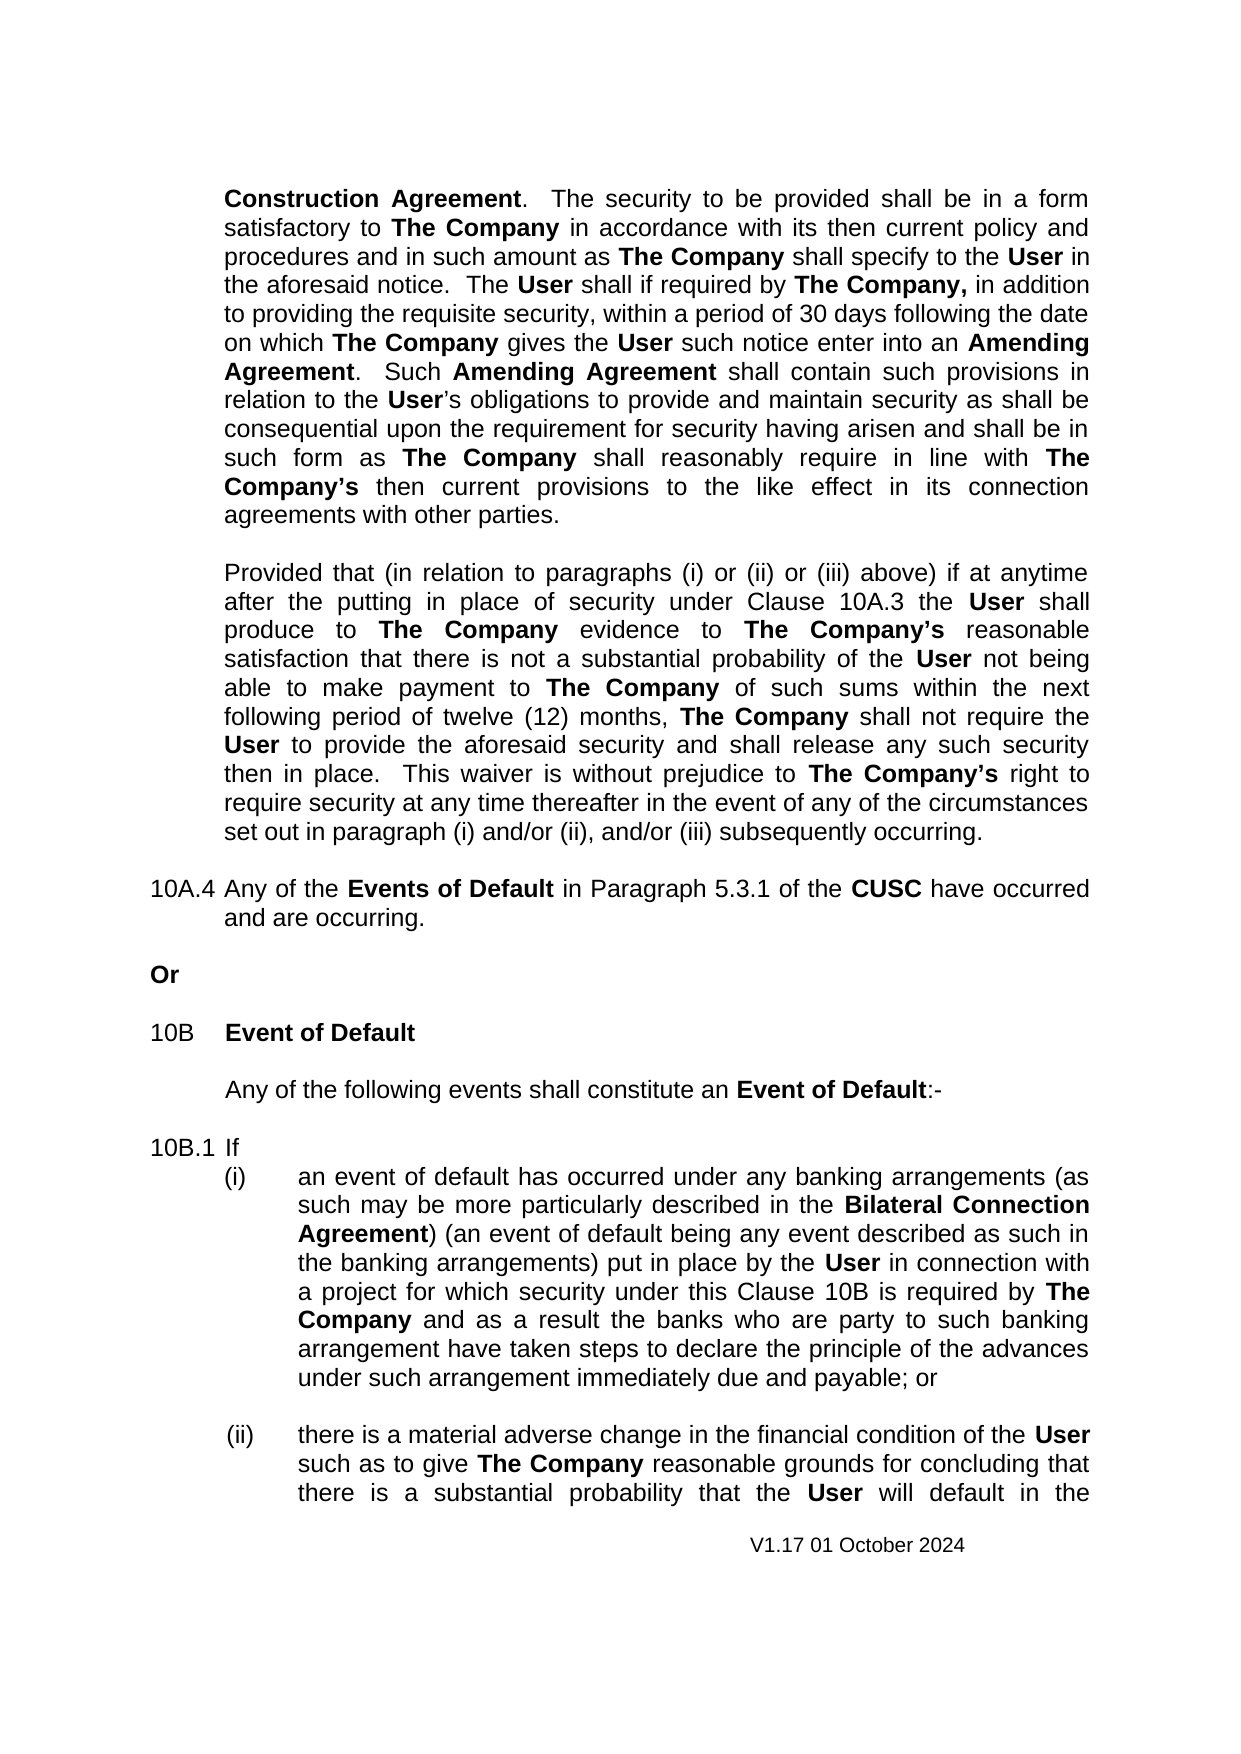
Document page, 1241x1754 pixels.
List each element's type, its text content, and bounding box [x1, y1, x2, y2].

text 10B.1 If [150, 1133, 1090, 1162]
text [224, 184, 1090, 529]
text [226, 1420, 1090, 1507]
text Any of the following events shall constitute an Event of Default:- [225, 1075, 1090, 1104]
text (i) an event of default has occurred under any banking arrangements (as such may be more particularly described in the Bilateral Connection Agreement) (an event of default being any event described as such in the banking arrangements) put in place by the User in connection with a project for which security under this Clause 10B is required by The Company and as a result the banks who are party to such banking arrangement have taken steps to declare the principle of the advances under such arrangement immediately due and payable; or [224, 1162, 1090, 1392]
text Or [150, 960, 1090, 989]
text 10A.4 Any of the Events of Default in Paragraph 5.3.1 of the CUSC have occurred and are occurring. [150, 874, 1090, 932]
text 10B Event of Default [150, 1018, 1090, 1047]
text Provided that (in relation to paragraphs (i) or (ii) or (iii) above) if at anytime after the putting in place of security under Clause 10A.3 the User shall produce to The Company evidence to The Company’s reasonable satisfaction that there is not a substantial probability of the User not being able to make payment to The Company of such sums within the next following period of twelve (12) months, The Company shall not require the User to provide the aforesaid security and shall release any such security then in place. This waiver is without prejudice to The Company’s right to require security at any time thereafter in the event of any of the circumstances set out in paragraph (i) and/or (ii), and/or (iii) subsequently occurring. [224, 558, 1090, 845]
